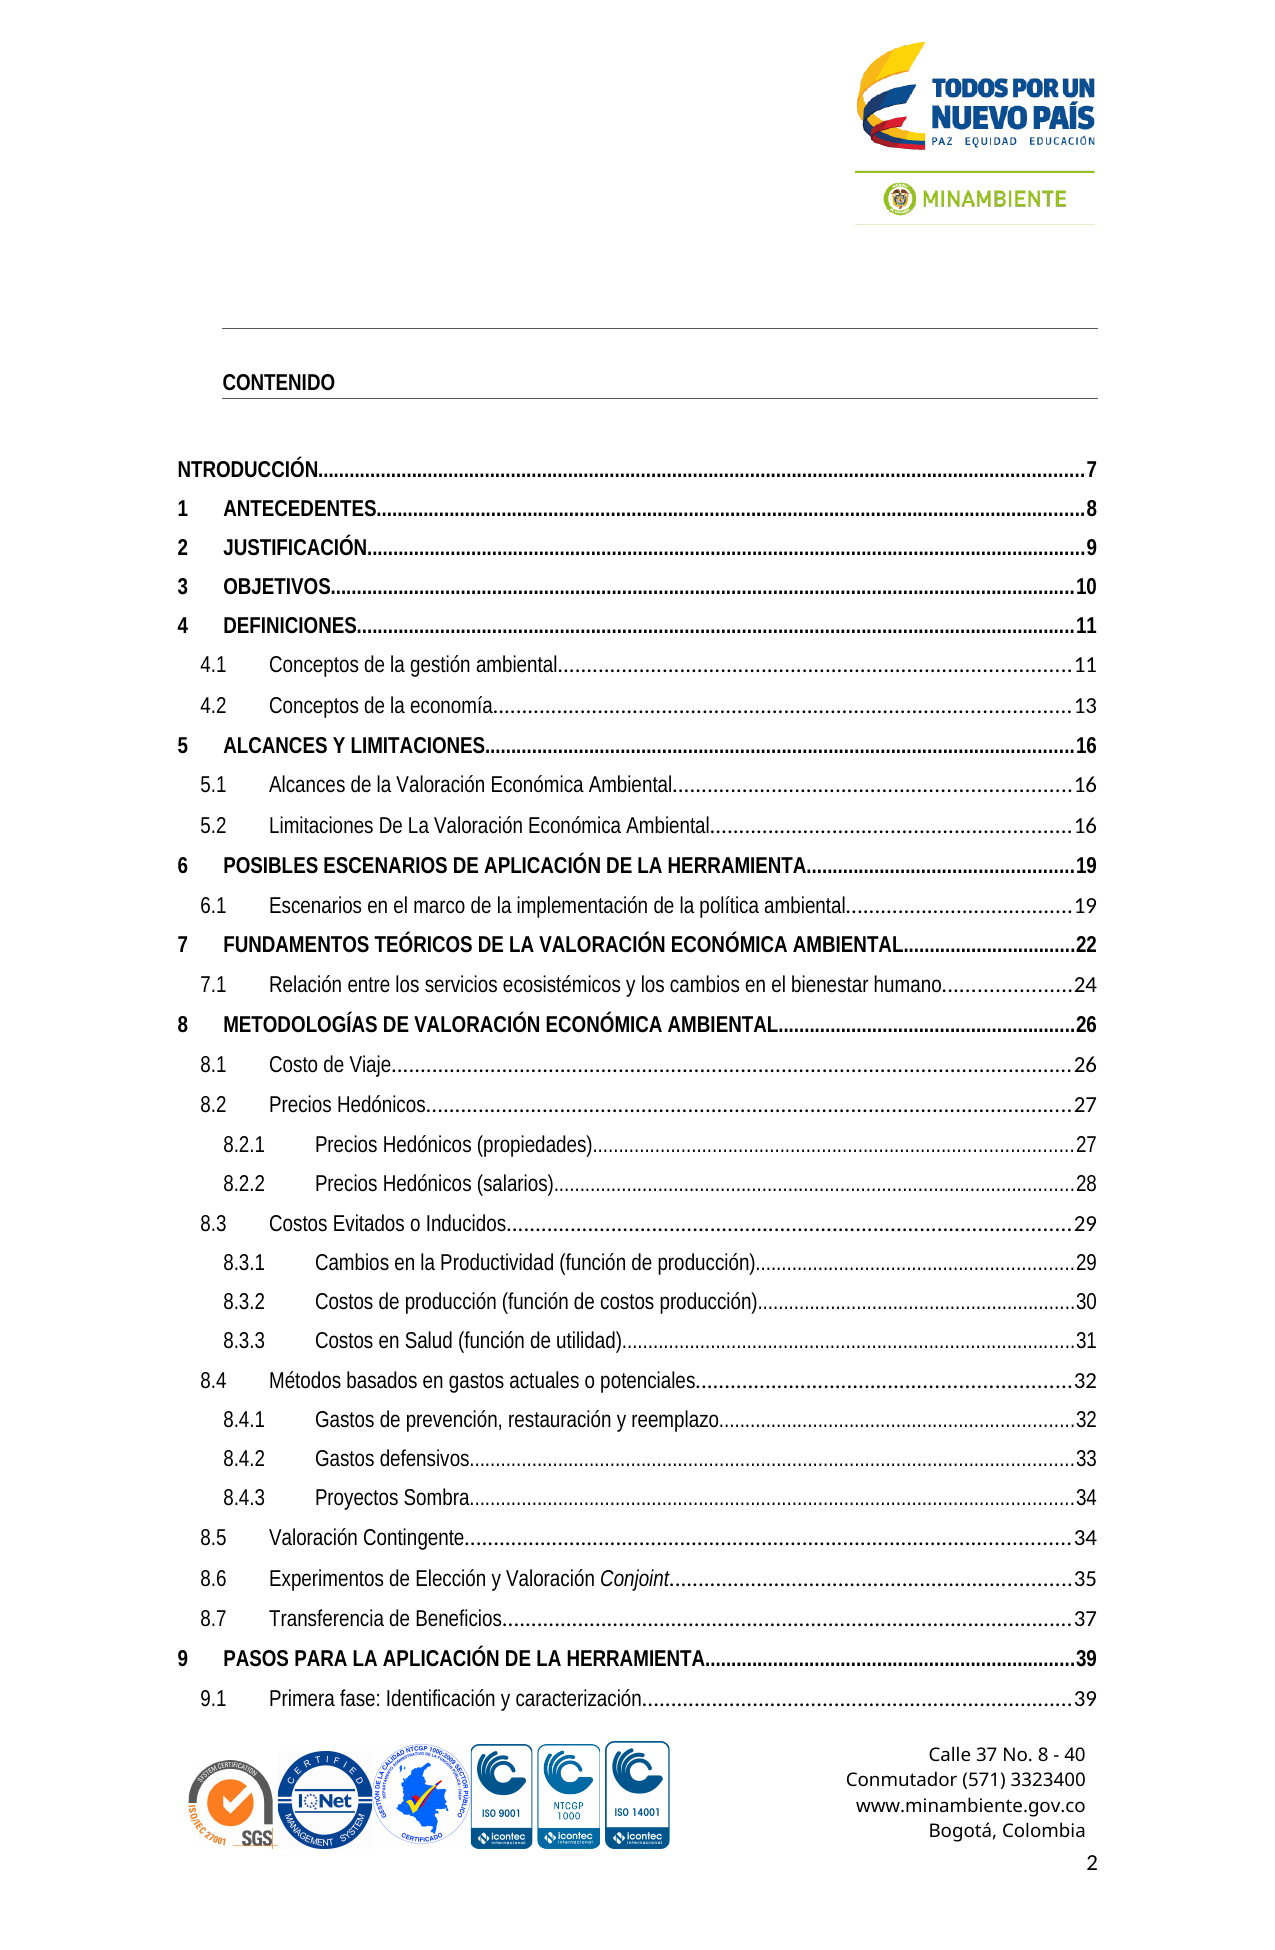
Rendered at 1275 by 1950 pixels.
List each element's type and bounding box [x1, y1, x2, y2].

picture [188, 1743, 533, 1849]
picture [854, 42, 1095, 225]
picture [605, 1741, 670, 1849]
picture [537, 1744, 600, 1849]
